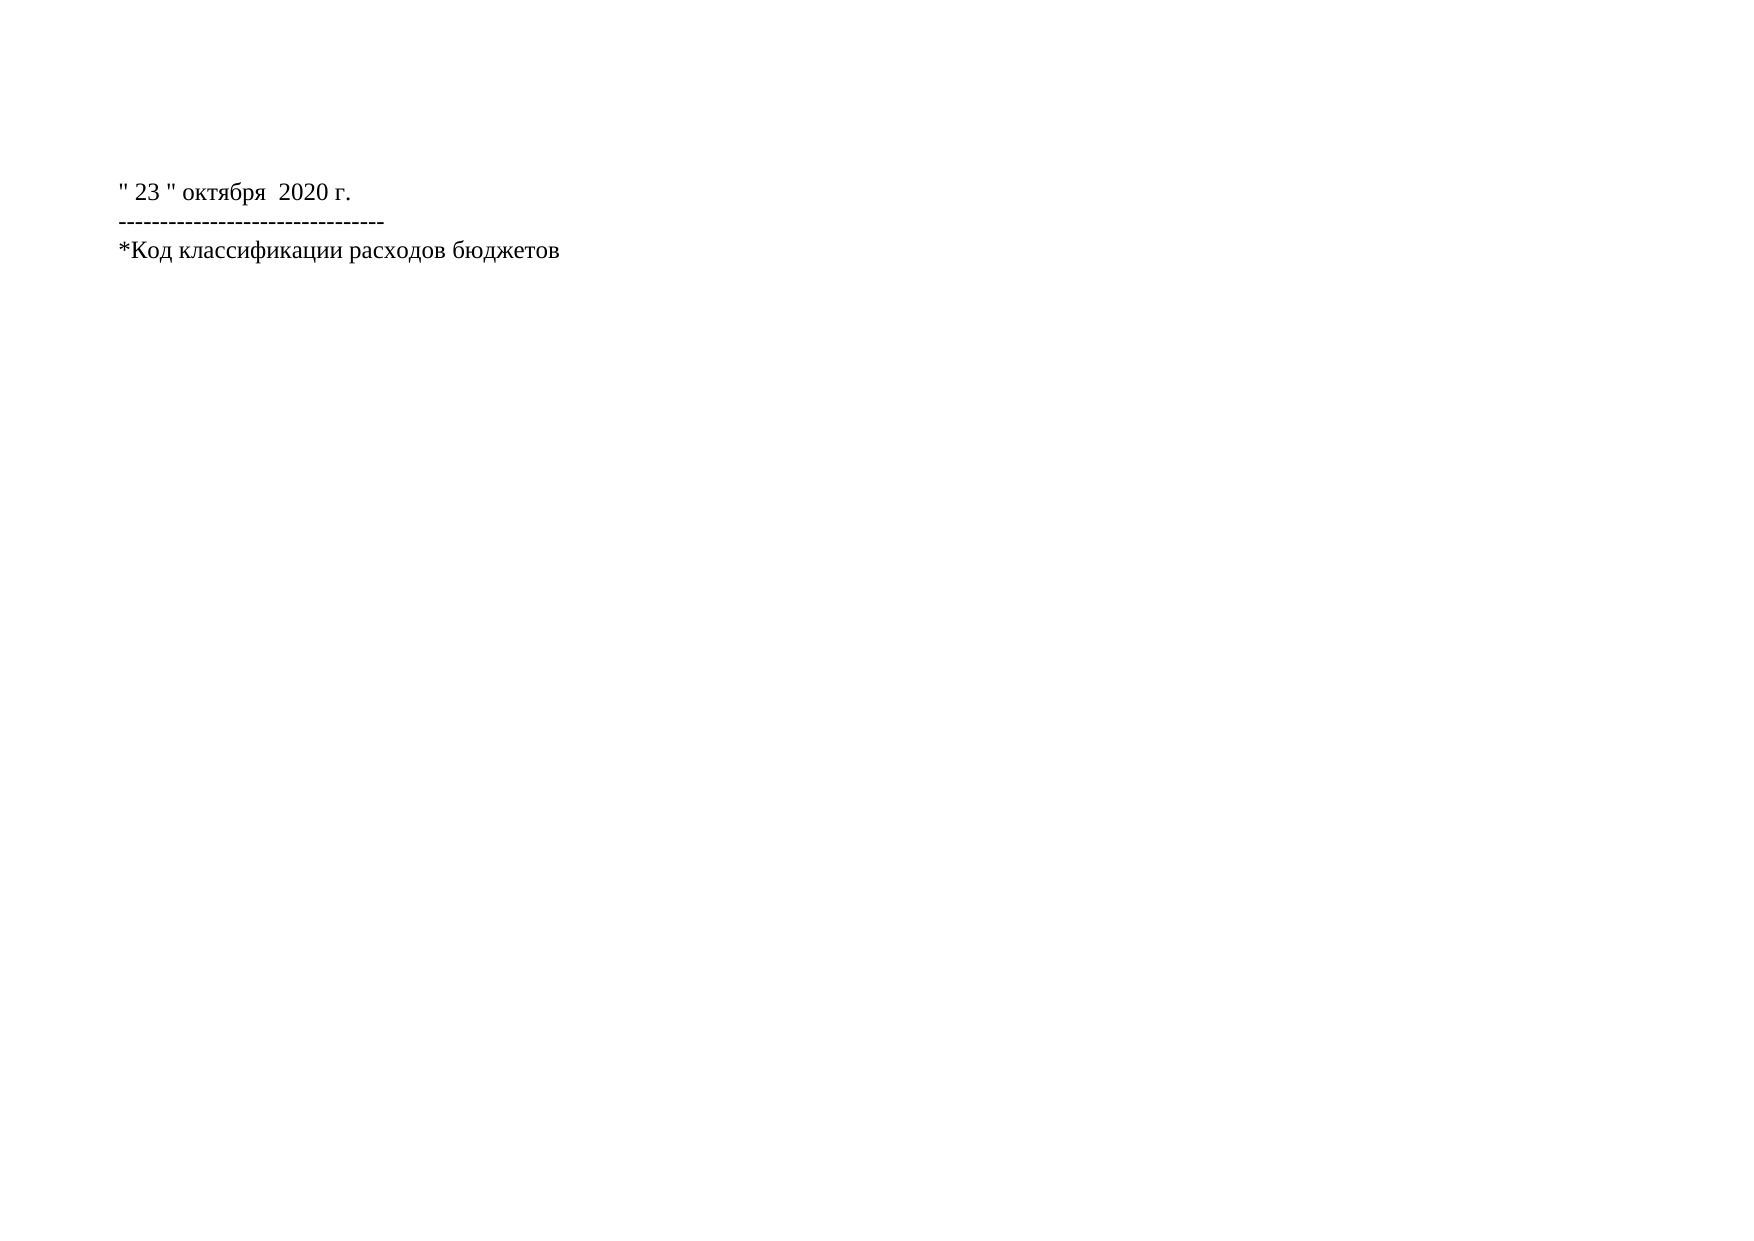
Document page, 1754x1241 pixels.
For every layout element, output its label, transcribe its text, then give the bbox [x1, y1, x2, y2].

text *Код классификации расходов бюджетов [118, 235, 1636, 263]
text -------------------------------- [118, 206, 1636, 235]
text " 23 " октября 2020 г. [118, 177, 1636, 206]
